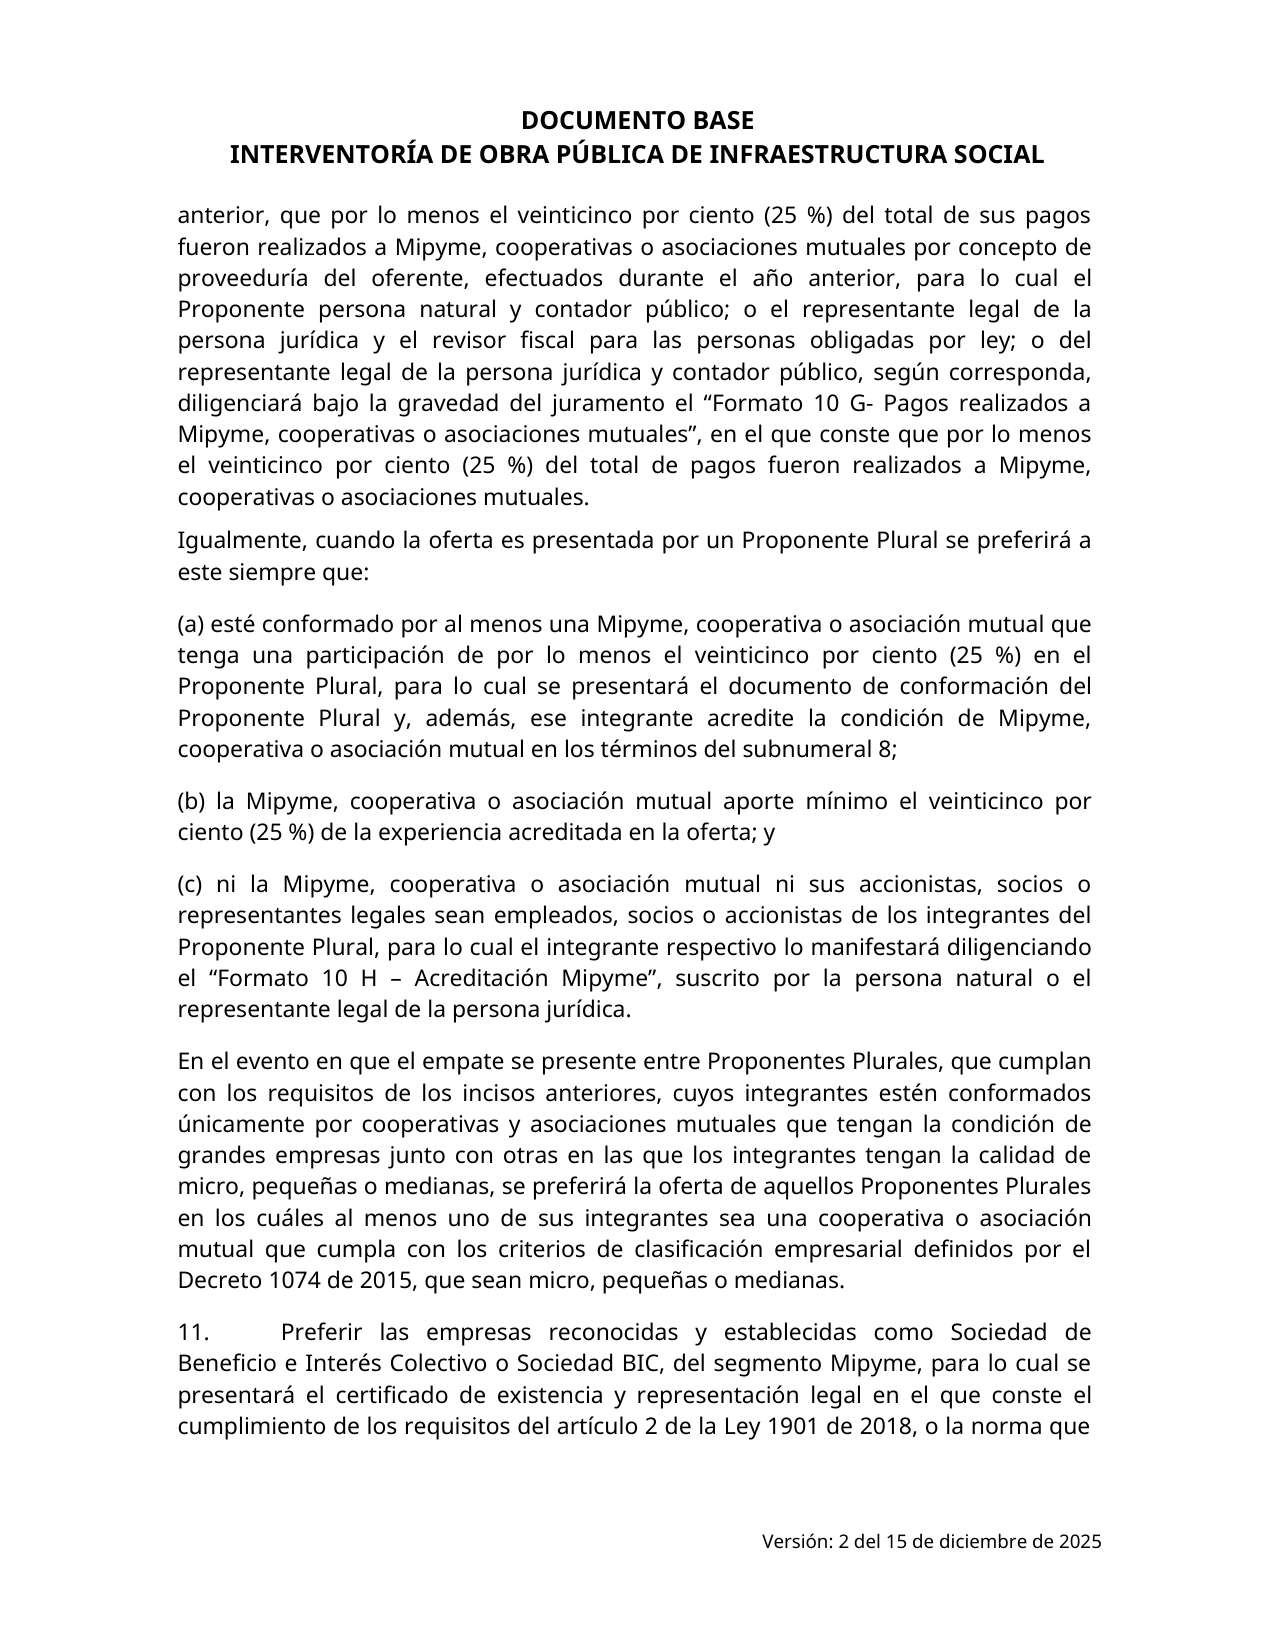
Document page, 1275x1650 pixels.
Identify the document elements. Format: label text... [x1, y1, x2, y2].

text (b) la Mipyme, cooperativa o asociación mutual aporte mínimo el veinticinco por ciento (25 %) de la experiencia acreditada en la oferta; y [177, 785, 1093, 847]
text Igualmente, cuando la oferta es presentada por un Proponente Plural se preferirá a este siempre que: [177, 524, 1093, 587]
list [177, 1316, 1093, 1441]
text En el evento en que el empate se presente entre Proponentes Plurales, que cumplan con los requisitos de los incisos anteriores, cuyos integrantes estén conformados únicamente por cooperativas y asociaciones mutuales que tengan la condición de grandes empresas junto con otras en las que los integrantes tengan la calidad de micro, pequeñas o medianas, se preferirá la oferta de aquellos Proponentes Plurales en los cuáles al menos uno de sus integrantes sea una cooperativa o asociación mutual que cumpla con los criterios de clasificación empresarial definidos por el Decreto 1074 de 2015, que sean micro, pequeñas o medianas. [177, 1045, 1093, 1295]
text (c) ni la Mipyme, cooperativa o asociación mutual ni sus accionistas, socios o representantes legales sean empleados, socios o accionistas de los integrantes del Proponente Plural, para lo cual el integrante respectivo lo manifestará diligenciando el “Formato 10 H – Acreditación Mipyme”, suscrito por la persona natural o el representante legal de la persona jurídica. [177, 868, 1093, 1024]
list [177, 199, 1093, 512]
text (a) esté conformado por al menos una Mipyme, cooperativa o asociación mutual que tenga una participación de por lo menos el veinticinco por ciento (25 %) en el Proponente Plural, para lo cual se presentará el documento de conformación del Proponente Plural y, además, ese integrante acredite la condición de Mipyme, cooperativa o asociación mutual en los términos del subnumeral 8; [177, 608, 1093, 764]
